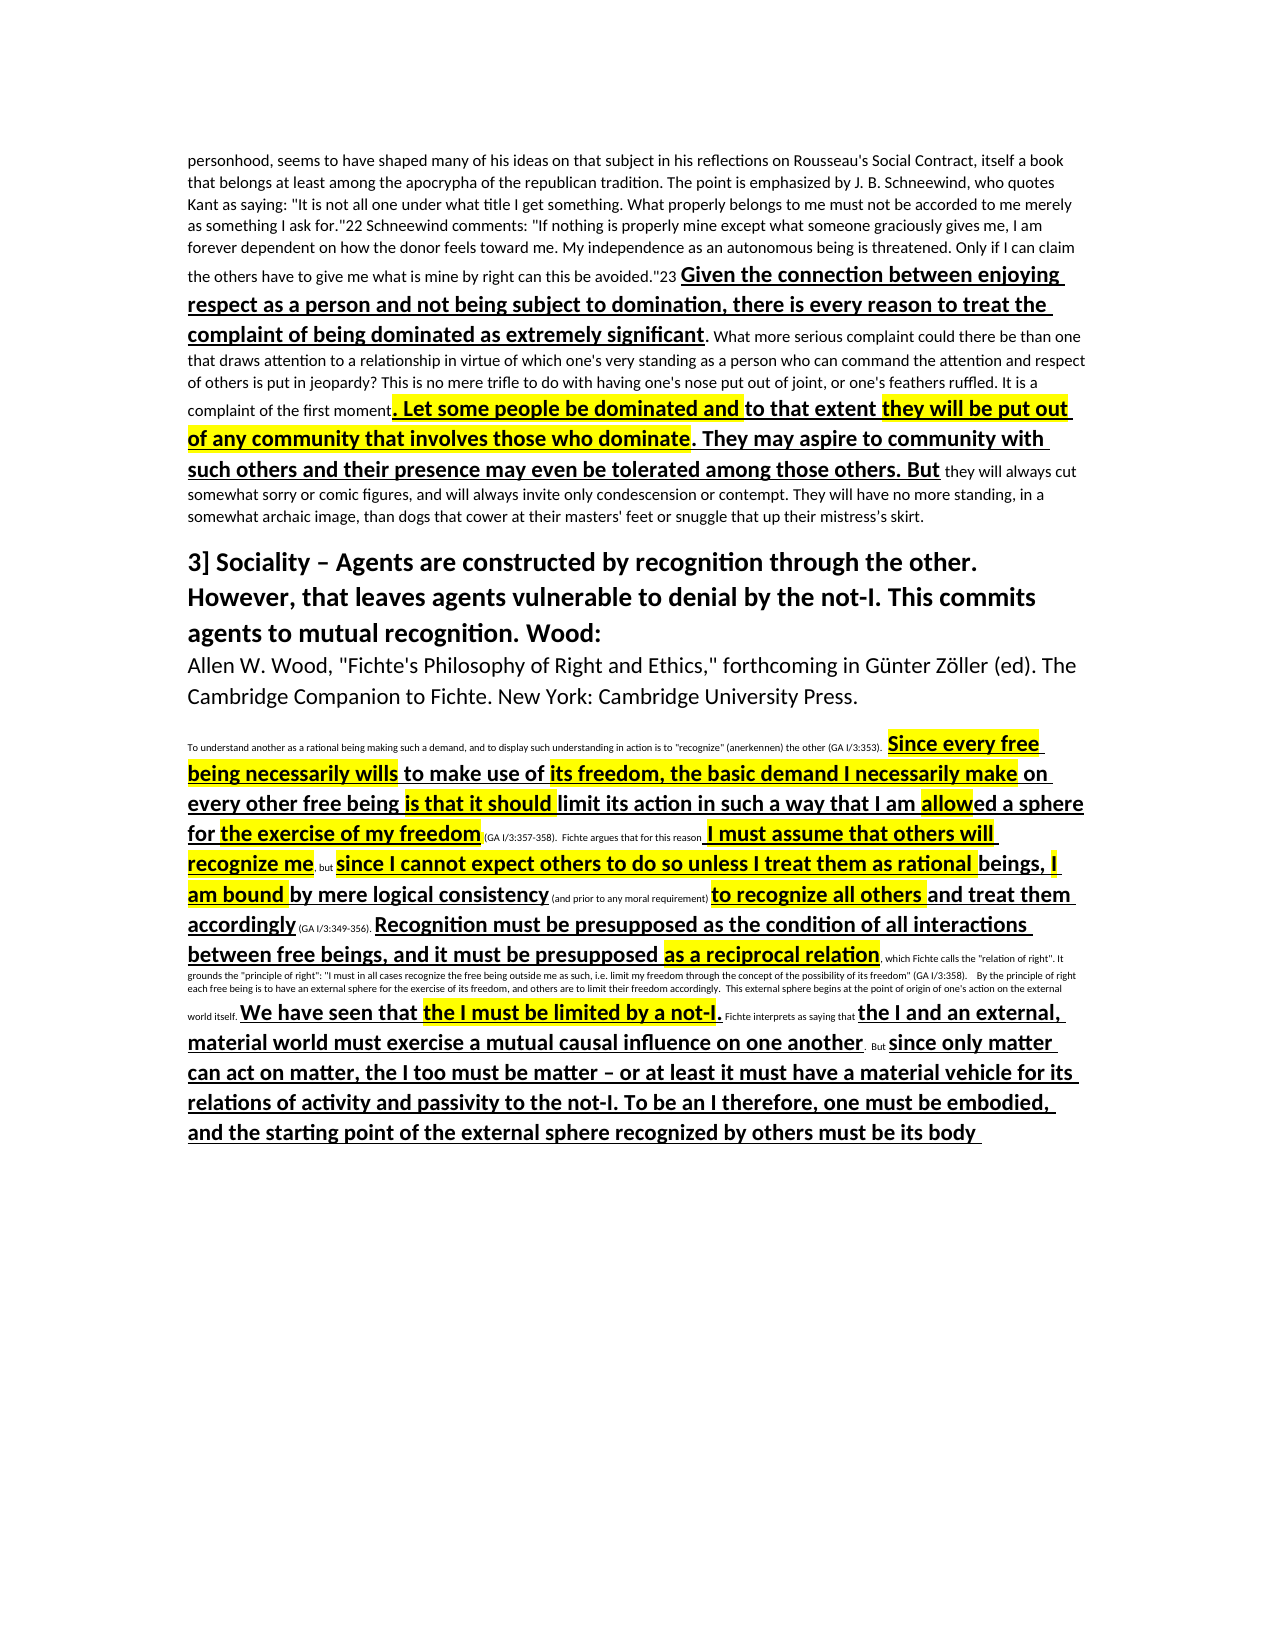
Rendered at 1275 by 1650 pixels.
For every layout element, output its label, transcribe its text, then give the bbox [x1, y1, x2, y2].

text Allen W. Wood, "Fichte's Philosophy of Right and Ethics," forthcoming in Günter Zöller (ed). The Cambridge Companion to Fichte. New York: Cambridge University Press. [187, 652, 1087, 710]
subtitle 3] Sociality – Agents are constructed by recognition through the other. However, that leaves agents vulnerable to denial by the not-I. This commits agents to mutual recognition. Wood: [187, 545, 1087, 649]
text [187, 150, 1087, 527]
text To understand another as a rational being making such a demand, and to display such understanding in action is to "recognize" (anerkennen) the other (GA I/3:353). Since every free being necessarily wills to make use of its freedom, the basic demand I necessarily make on every other free being is that it should limit its action in such a way that I am allowed a sphere for the exercise of my freedom (GA I/3:357-358). Fichte argues that for this reason I must assume that others will recognize me, but since I cannot expect others to do so unless I treat them as rational beings, I am bound by mere logical consistency (and prior to any moral requirement) to recognize all others and treat them accordingly (GA I/3:349-356). Recognition must be presupposed as the condition of all interactions between free beings, and it must be presupposed as a reciprocal relation, which Fichte calls the "relation of right". It grounds the "principle of right": "I must in all cases recognize the free being outside me as such, i.e. limit my freedom through the concept of the possibility of its freedom" (GA I/3:358). By the principle of right each free being is to have an external sphere for the exercise of its freedom, and others are to limit their freedom accordingly. This external sphere begins at the point of origin of one's action on the external world itself. We have seen that the I must be limited by a not-I. Fichte interprets as saying that the I and an external, material world must exercise a mutual causal influence on one another. But since only matter can act on matter, the I too must be matter – or at least it must have a material vehicle for its relations of activity and passivity to the not-I. To be an I therefore, one must be embodied, and the starting point of the external sphere recognized by others must be its body [187, 729, 1087, 1147]
